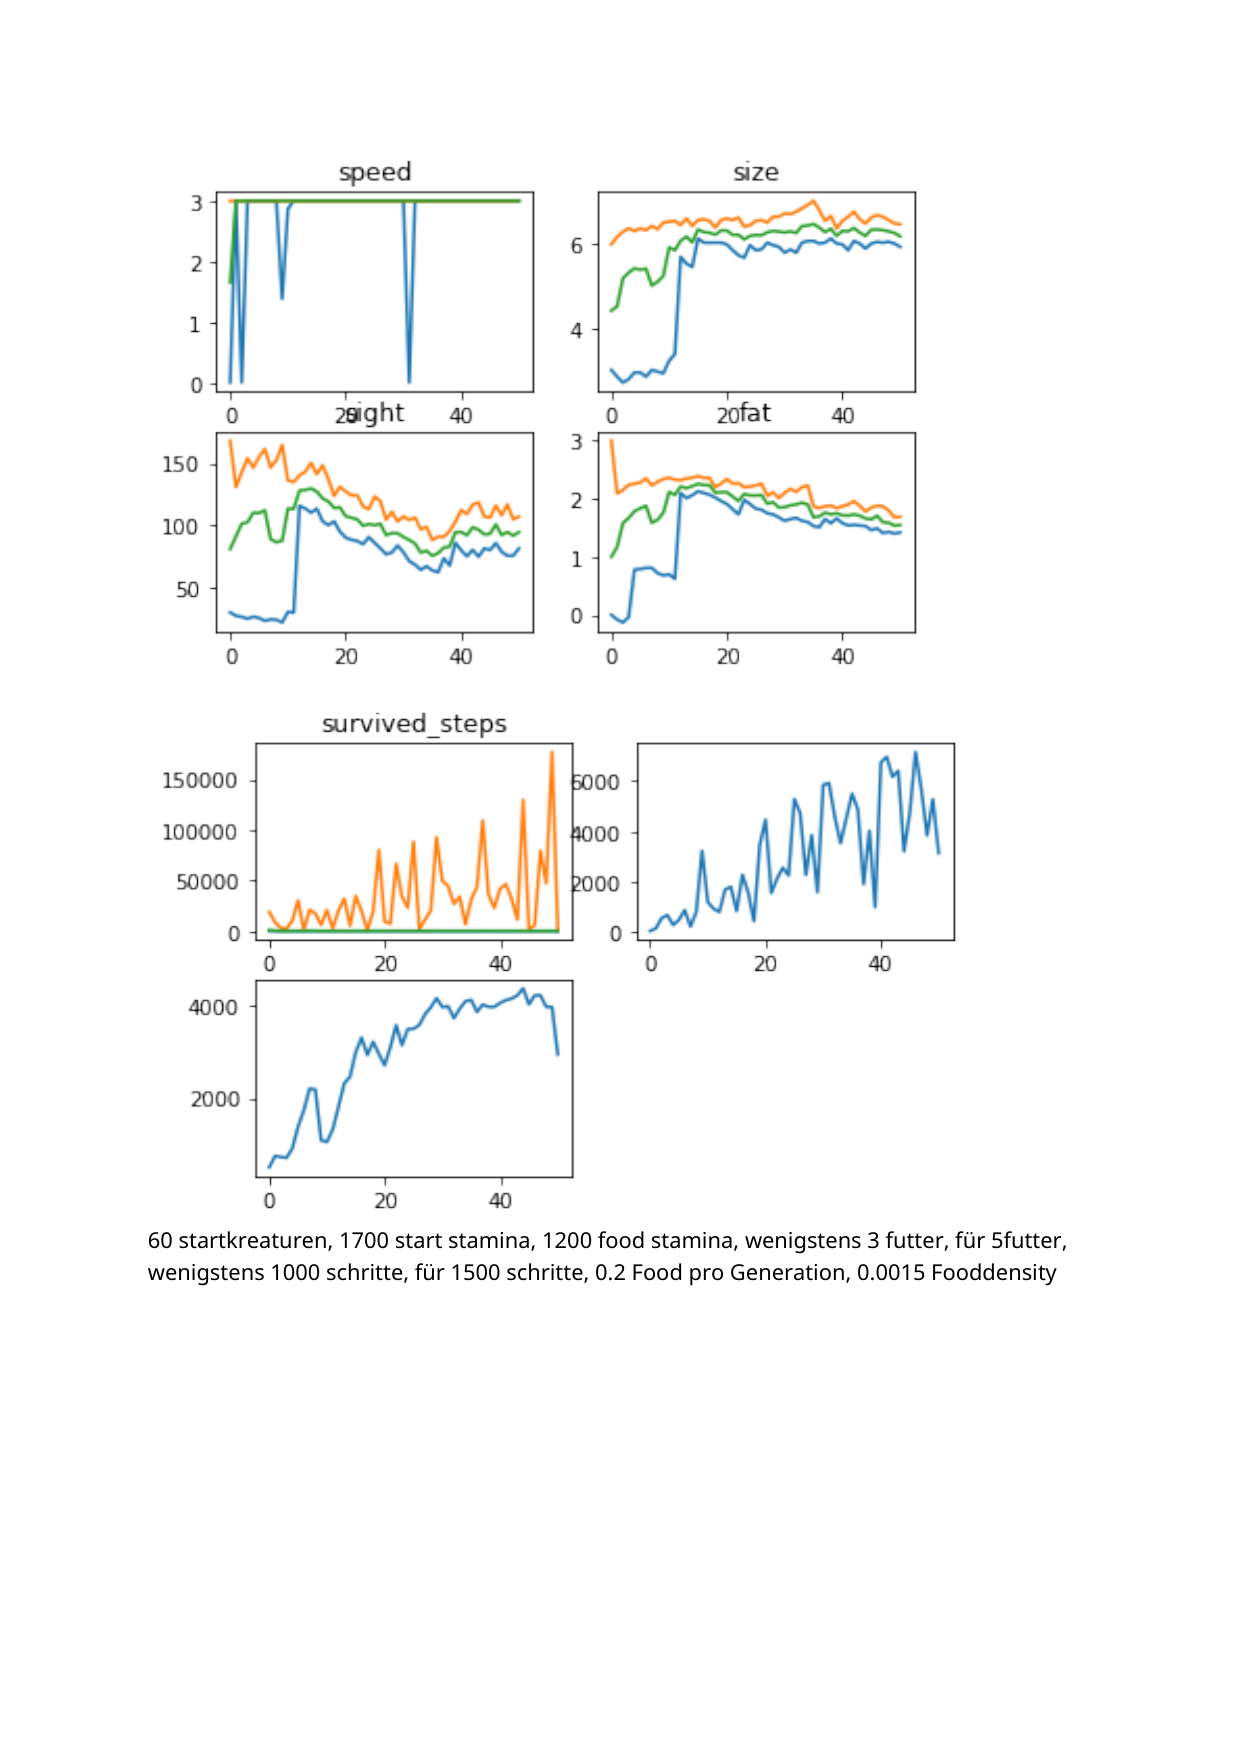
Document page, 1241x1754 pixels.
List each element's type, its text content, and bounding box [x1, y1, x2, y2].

text 60 startkreaturen, 1700 start stamina, 1200 food stamina, wenigstens 3 futter, für 5futter, wenigstens 1000 schritte, für 1500 schritte, 0.2 Food pro Generation, 0.0015 Fooddensity [148, 1225, 1093, 1287]
picture [147, 147, 935, 681]
picture [147, 699, 975, 1225]
